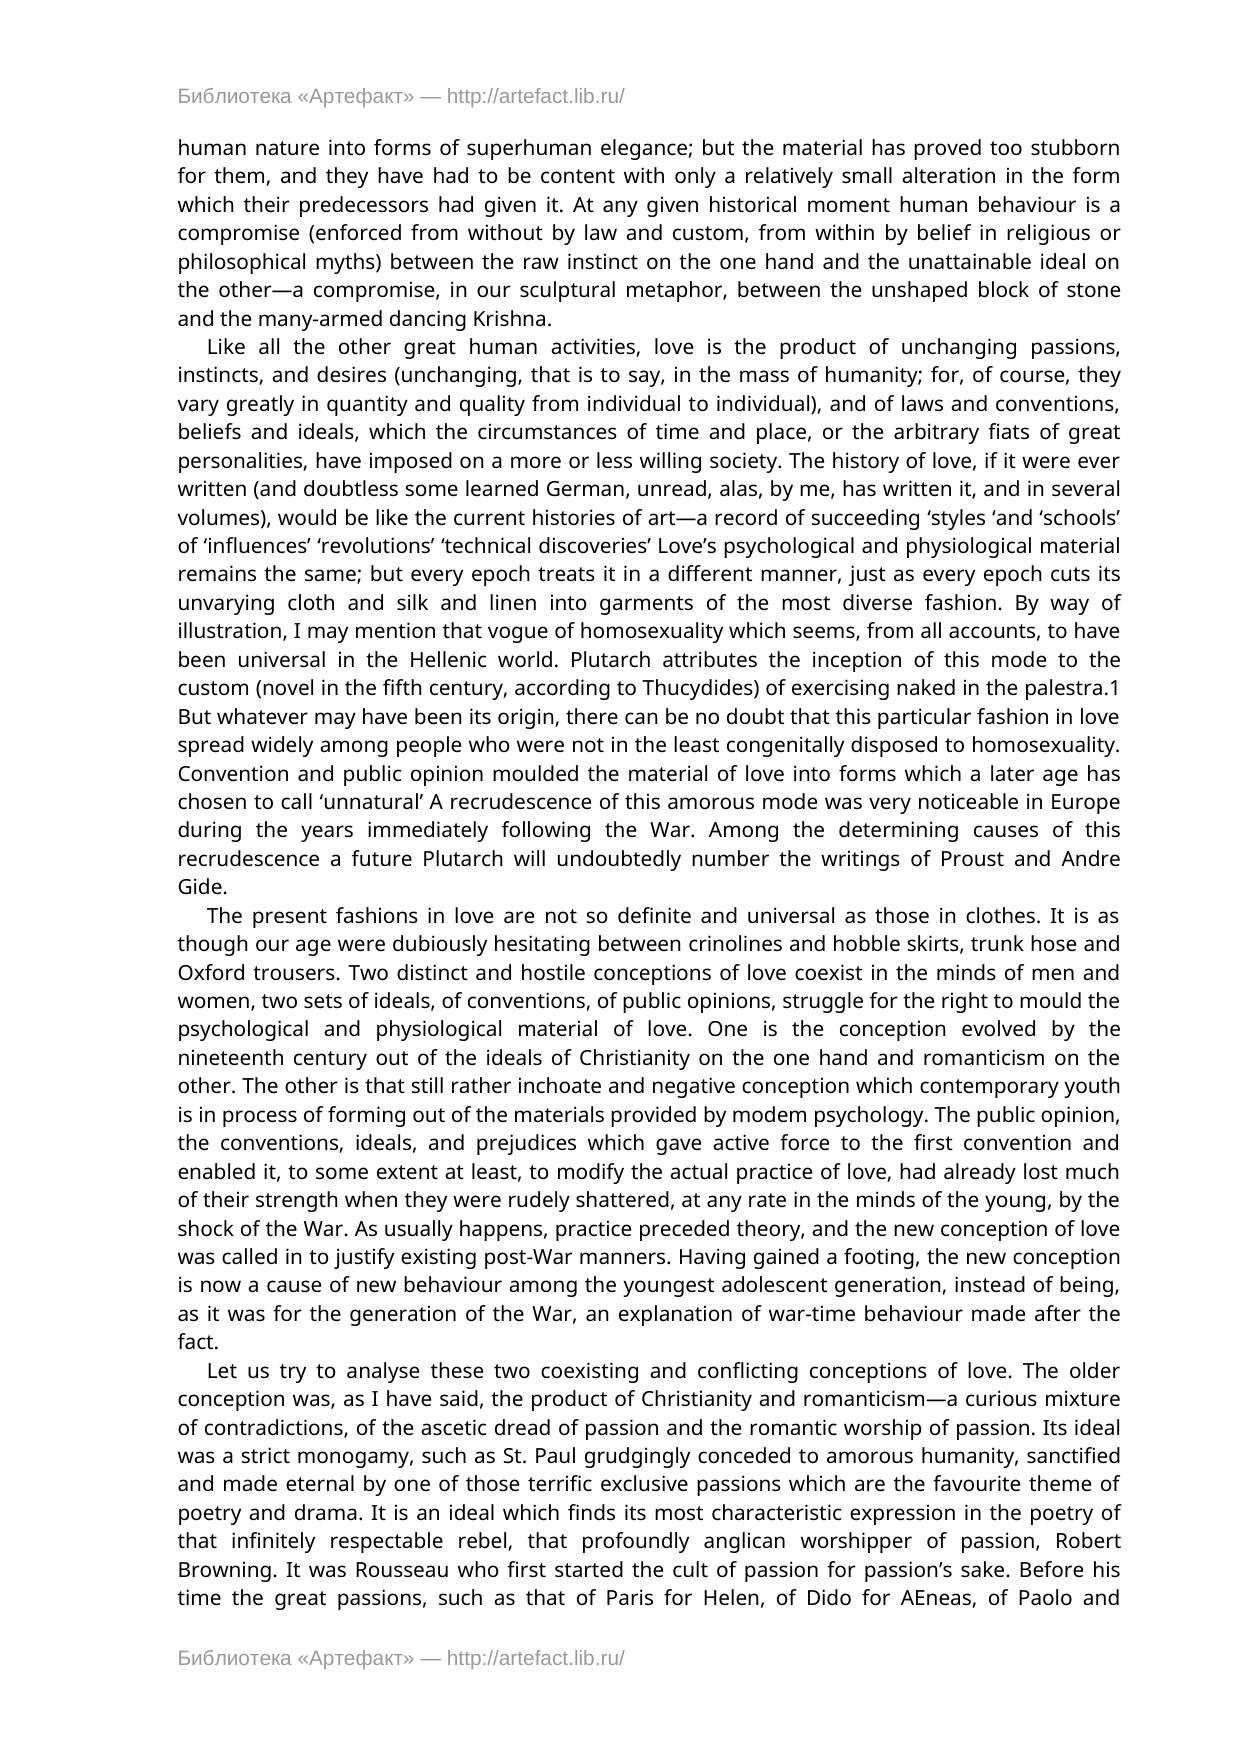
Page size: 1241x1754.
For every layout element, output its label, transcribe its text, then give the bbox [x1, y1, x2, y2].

text Like all the other great human activities, love is the product of unchanging passions, instincts, and desires (unchanging, that is to say, in the mass of humanity; for, of course, they vary greatly in quantity and quality from individual to individual), and of laws and conventions, beliefs and ideals, which the circumstances of time and place, or the arbitrary fiats of great personalities, have imposed on a more or less willing society. The history of love, if it were ever written (and doubtless some learned German, unread, alas, by me, has written it, and in several volumes), would be like the current histories of art—a record of succeeding ‘styles ‘and ‘schools’ of ‘influences’ ‘revolutions’ ‘technical discoveries’ Love’s psychological and physiological material remains the same; but every epoch treats it in a different manner, just as every epoch cuts its unvarying cloth and silk and linen into garments of the most diverse fashion. By way of illustration, I may mention that vogue of homosexuality which seems, from all accounts, to have been universal in the Hellenic world. Plutarch attributes the inception of this mode to the custom (novel in the fifth century, according to Thucydides) of exercising naked in the palestra.1 But whatever may have been its origin, there can be no doubt that this particular fashion in love spread widely among people who were not in the least congenitally disposed to homosexuality. Convention and public opinion moulded the material of love into forms which a later age has chosen to call ‘unnatural’ A recrudescence of this amorous mode was very noticeable in Europe during the years immediately following the War. Among the determining causes of this recrudescence a future Plutarch will undoubtedly number the writings of Proust and Andre Gide. [177, 332, 1122, 901]
text The present fashions in love are not so definite and universal as those in clothes. It is as though our age were dubiously hesitating between crinolines and hobble skirts, trunk hose and Oxford trousers. Two distinct and hostile conceptions of love coexist in the minds of men and women, two sets of ideals, of conventions, of public opinions, struggle for the right to mould the psychological and physiological material of love. One is the conception evolved by the nineteenth century out of the ideals of Christianity on the one hand and romanticism on the other. The other is that still rather inchoate and negative conception which contemporary youth is in process of forming out of the materials provided by modem psychology. The public opinion, the conventions, ideals, and prejudices which gave active force to the first convention and enabled it, to some extent at least, to modify the actual practice of love, had already lost much of their strength when they were rudely shattered, at any rate in the minds of the young, by the shock of the War. As usually happens, practice preceded theory, and the new conception of love was called in to justify existing post-War manners. Having gained a footing, the new conception is now a cause of new behaviour among the youngest adolescent generation, instead of being, as it was for the generation of the War, an explanation of war-time behaviour made after the fact. [177, 901, 1122, 1356]
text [177, 133, 1122, 332]
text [177, 1356, 1122, 1612]
